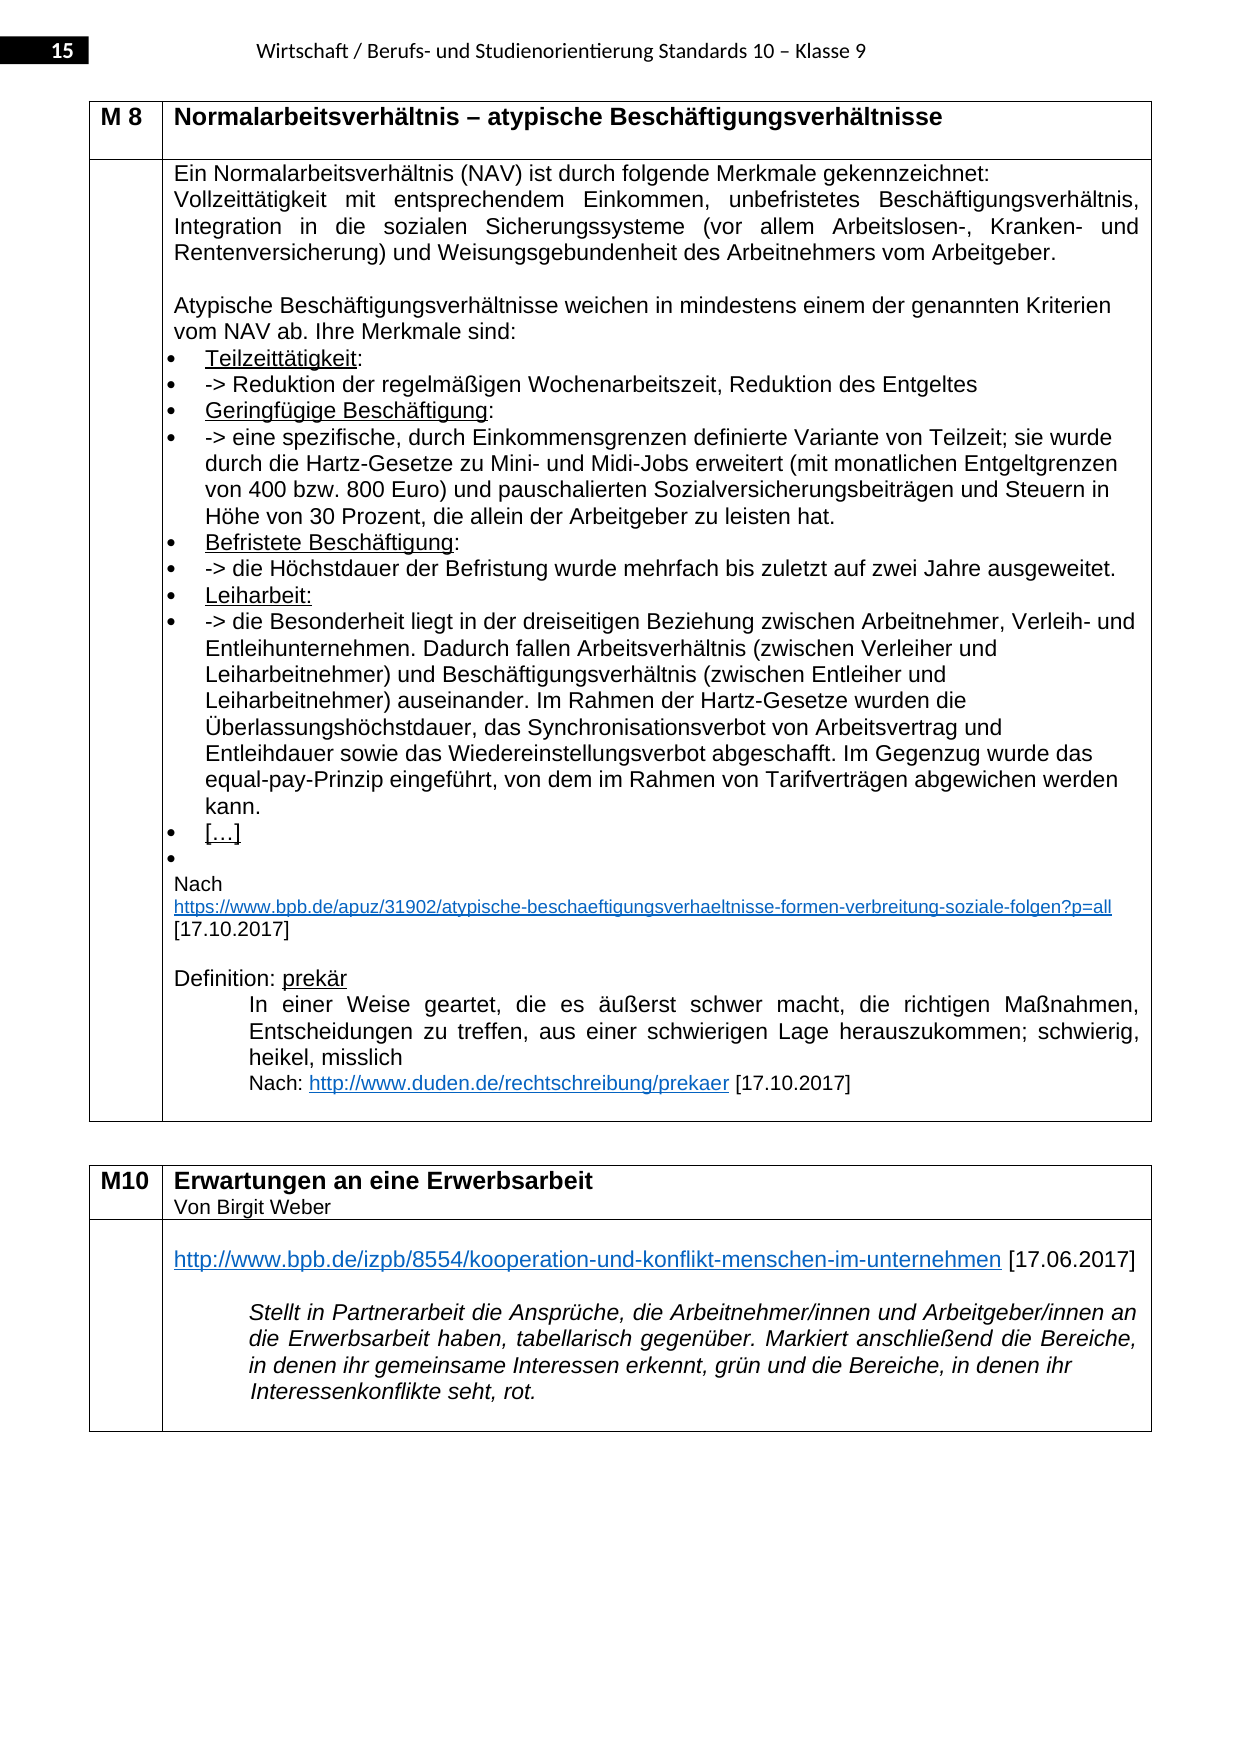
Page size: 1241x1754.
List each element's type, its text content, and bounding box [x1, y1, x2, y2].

table_header M10 [90, 1166, 162, 1219]
table_header Normalarbeitsverhältnis – atypische Beschäftigungsverhältnisse [163, 102, 1151, 159]
table_cell [90, 160, 162, 1121]
table_header M 8 [90, 102, 162, 159]
table_cell Ein Normalarbeitsverhältnis (NAV) ist durch folgende Merkmale gekennzeichnet: Vollzeittätigkeit mit entsprechendem Einkommen, unbefristetes Beschäftigungsverhältnis, Integration in die sozialen Sicherungssysteme (vor allem Arbeitslosen-, Kranken- und Rentenversicherung) und Weisungsgebundenheit des Arbeitnehmers vom Arbeitgeber. Atypische Beschäftigungsverhältnisse weichen in mindestens einem der genannten Kriterien vom NAV ab. Ihre Merkmale sind: Teilzeittätigkeit: -> Reduktion der regelmäßigen Wochenarbeitszeit, Reduktion des Entgeltes Geringfügige Beschäftigung: -> eine spezifische, durch Einkommensgrenzen definierte Variante von Teilzeit; sie wurde durch die Hartz-Gesetze zu Mini- und Midi-Jobs erweitert (mit monatlichen Entgeltgrenzen von 400 bzw. 800 Euro) und pauschalierten Sozialversicherungsbeiträgen und Steuern in Höhe von 30 Prozent, die allein der Arbeitgeber zu leisten hat. Befristete Beschäftigung: -> die Höchstdauer der Befristung wurde mehrfach bis zuletzt auf zwei Jahre ausgeweitet. Leiharbeit: -> die Besonderheit liegt in der dreiseitigen Beziehung zwischen Arbeitnehmer, Verleih- und Entleihunternehmen. Dadurch fallen Arbeitsverhältnis (zwischen Verleiher und Leiharbeitnehmer) und Beschäftigungsverhältnis (zwischen Entleiher und Leiharbeitnehmer) auseinander. Im Rahmen der Hartz-Gesetze wurden die Überlassungshöchstdauer, das Synchronisationsverbot von Arbeitsvertrag und Entleihdauer sowie das Wiedereinstellungsverbot abgeschafft. Im Gegenzug wurde das equal-pay-Prinzip eingeführt, von dem im Rahmen von Tarifverträgen abgewichen werden kann. […] Nach https://www.bpb.de/apuz/31902/atypische-beschaeftigungsverhaeltnisse-formen-verbreitung-soziale-folgen?p=all [17.10.2017] Definition: prekär In einer Weise geartet, die es äußerst schwer macht, die richtigen Maßnahmen, Entscheidungen zu treffen, aus einer schwierigen Lage herauszukommen; schwierig, heikel, misslich Nach: http://www.duden.de/rechtschreibung/prekaer [17.10.2017] [163, 160, 1151, 1121]
table_cell [90, 1220, 162, 1431]
table_header Erwartungen an eine Erwerbsarbeit Von Birgit Weber [163, 1166, 1151, 1219]
table_cell http://www.bpb.de/izpb/8554/kooperation-und-konflikt-menschen-im-unternehmen [17.06.2017] Stellt in Partnerarbeit die Ansprüche, die Arbeitnehmer/innen und Arbeitgeber/innen an die Erwerbsarbeit haben, tabellarisch gegenüber. Markiert anschließend die Bereiche, in denen ihr gemeinsame Interessen erkennt, grün und die Bereiche, in denen ihr Interessenkonflikte seht, rot. [163, 1220, 1151, 1431]
